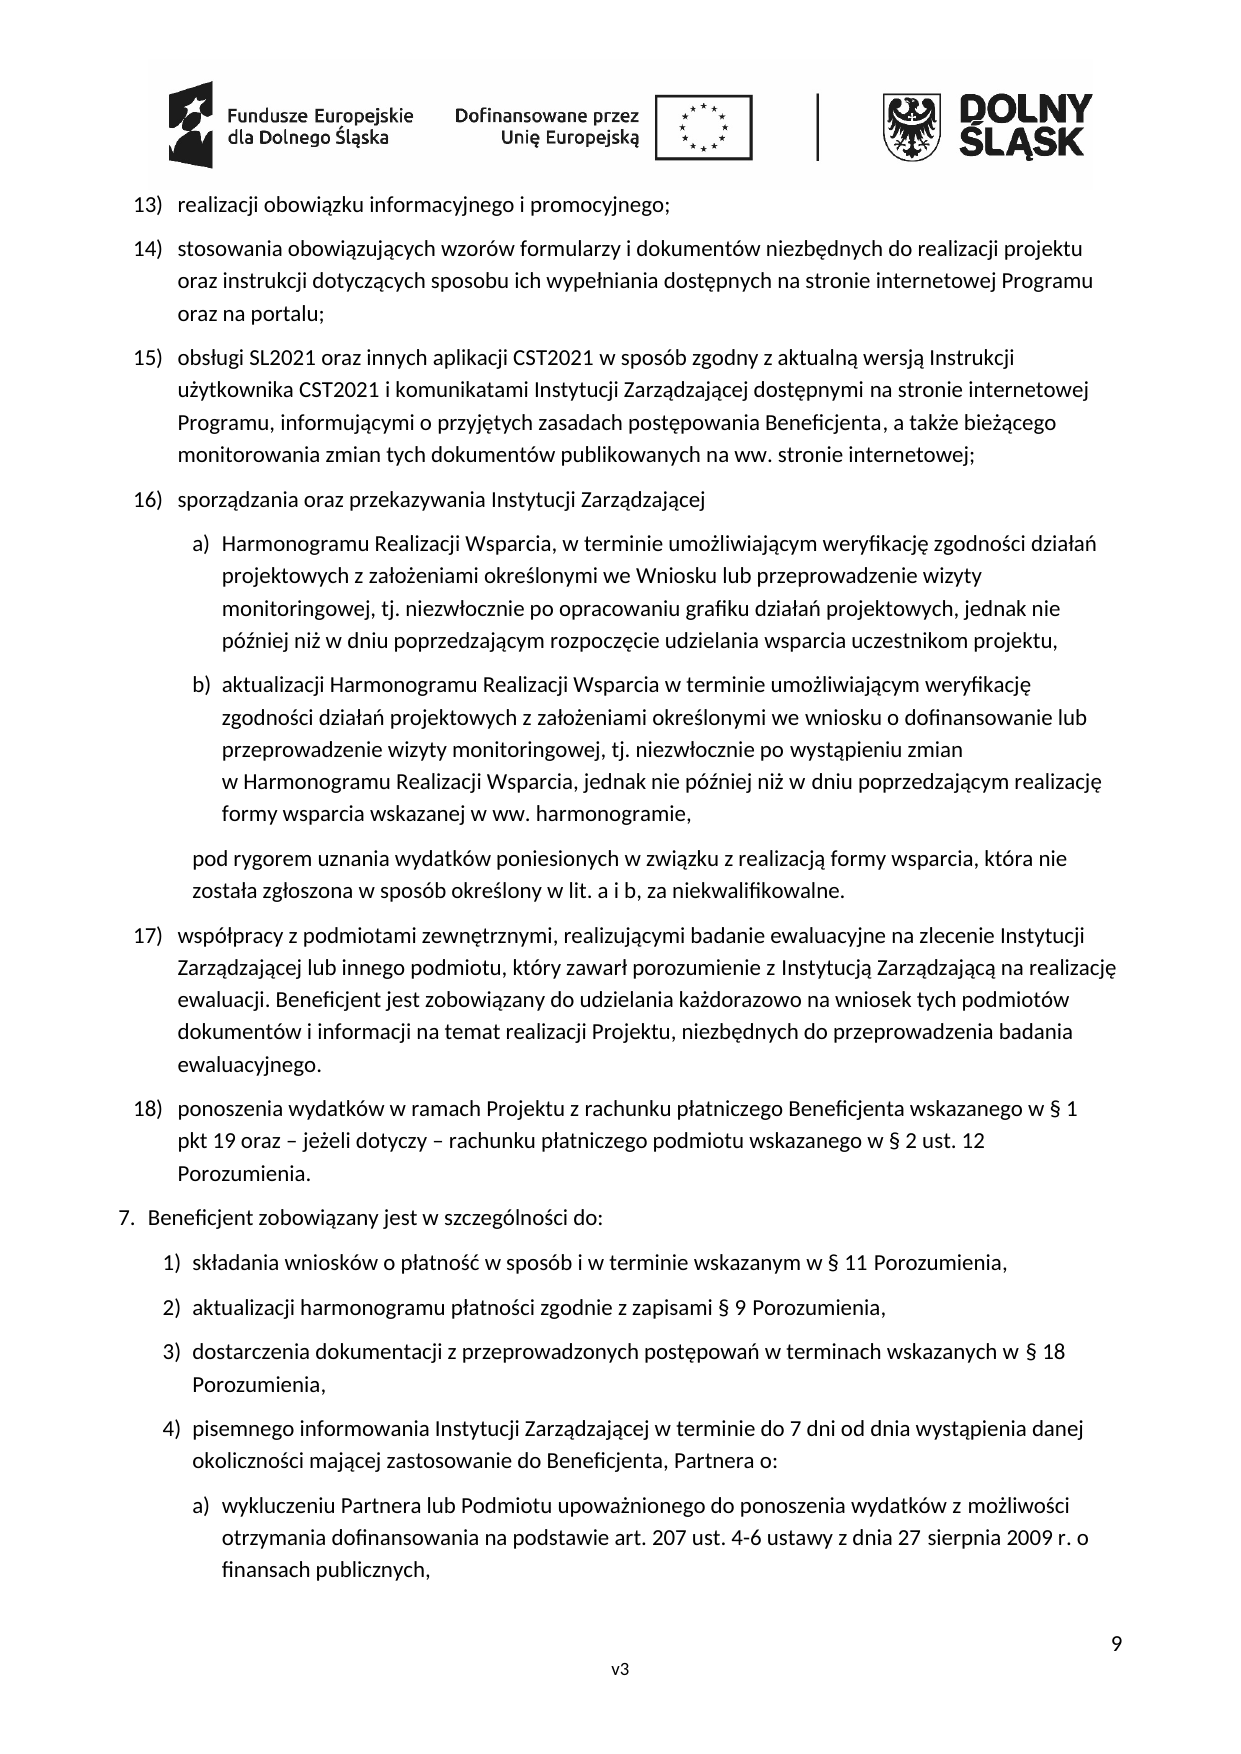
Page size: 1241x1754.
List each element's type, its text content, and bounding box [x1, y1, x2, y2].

list realizacji obowiązku informacyjnego i promocyjnego; [133, 190, 1122, 218]
list współpracy z podmiotami zewnętrznymi, realizującymi badanie ewaluacyjne na zlecenie Instytucji Zarządzającej lub innego podmiotu, który zawarł porozumienie z Instytucją Zarządzającą na realizację ewaluacji. Beneficjent jest zobowiązany do udzielania każdorazowo na wniosek tych podmiotów dokumentów i informacji na temat realizacji Projektu, niezbędnych do przeprowadzenia badania ewaluacyjnego. [133, 921, 1122, 1078]
list wykluczeniu Partnera lub Podmiotu upoważnionego do ponoszenia wydatków z możliwości otrzymania dofinansowania na podstawie art. 207 ust. 4-6 ustawy z dnia 27 sierpnia 2009 r. o finansach publicznych, [192, 1491, 1122, 1584]
list obsługi SL2021 oraz innych aplikacji CST2021 w sposób zgodny z aktualną wersją Instrukcji użytkownika CST2021 i komunikatami Instytucji Zarządzającej dostępnymi na stronie internetowej Programu, informującymi o przyjętych zasadach postępowania Beneficjenta, a także bieżącego monitorowania zmian tych dokumentów publikowanych na ww. stronie internetowej; [133, 343, 1122, 468]
list aktualizacji Harmonogramu Realizacji Wsparcia w terminie umożliwiającym weryfikację zgodności działań projektowych z założeniami określonymi we wniosku o dofinansowanie lub przeprowadzenie wizyty monitoringowej, tj. niezwłocznie po wystąpieniu zmian w Harmonogramu Realizacji Wsparcia, jednak nie później niż w dniu poprzedzającym realizację formy wsparcia wskazanej w ww. harmonogramie, [192, 671, 1122, 827]
list sporządzania oraz przekazywania Instytucji Zarządzającej [133, 485, 1122, 513]
text pod rygorem uznania wydatków poniesionych w związku z realizacją formy wsparcia, która nie została zgłoszona w sposób określony w lit. a i b, za niekwalifikowalne. [192, 844, 1122, 904]
list dostarczenia dokumentacji z przeprowadzonych postępowań w terminach wskazanych w § 18 Porozumienia, [162, 1337, 1122, 1398]
list stosowania obowiązujących wzorów formularzy i dokumentów niezbędnych do realizacji projektu oraz instrukcji dotyczących sposobu ich wypełniania dostępnych na stronie internetowej Programu oraz na portalu; [133, 234, 1122, 327]
list Harmonogramu Realizacji Wsparcia, w terminie umożliwiającym weryfikację zgodności działań projektowych z założeniami określonymi we Wniosku lub przeprowadzenie wizyty monitoringowej, tj. niezwłocznie po opracowaniu grafiku działań projektowych, jednak nie później niż w dniu poprzedzającym rozpoczęcie udzielania wsparcia uczestnikom projektu, [192, 529, 1122, 654]
picture [147, 59, 1093, 190]
list pisemnego informowania Instytucji Zarządzającej w terminie do 7 dni od dnia wystąpienia danej okoliczności mającej zastosowanie do Beneficjenta, Partnera o: [162, 1414, 1122, 1474]
list składania wniosków o płatność w sposób i w terminie wskazanym w § 11 Porozumienia, [162, 1248, 1122, 1276]
list Beneficjent zobowiązany jest w szczególności do: [118, 1203, 1122, 1231]
list aktualizacji harmonogramu płatności zgodnie z zapisami § 9 Porozumienia, [162, 1293, 1122, 1321]
list ponoszenia wydatków w ramach Projektu z rachunku płatniczego Beneficjenta wskazanego w § 1 pkt 19 oraz – jeżeli dotyczy – rachunku płatniczego podmiotu wskazanego w § 2 ust. 12 Porozumienia. [133, 1094, 1122, 1187]
